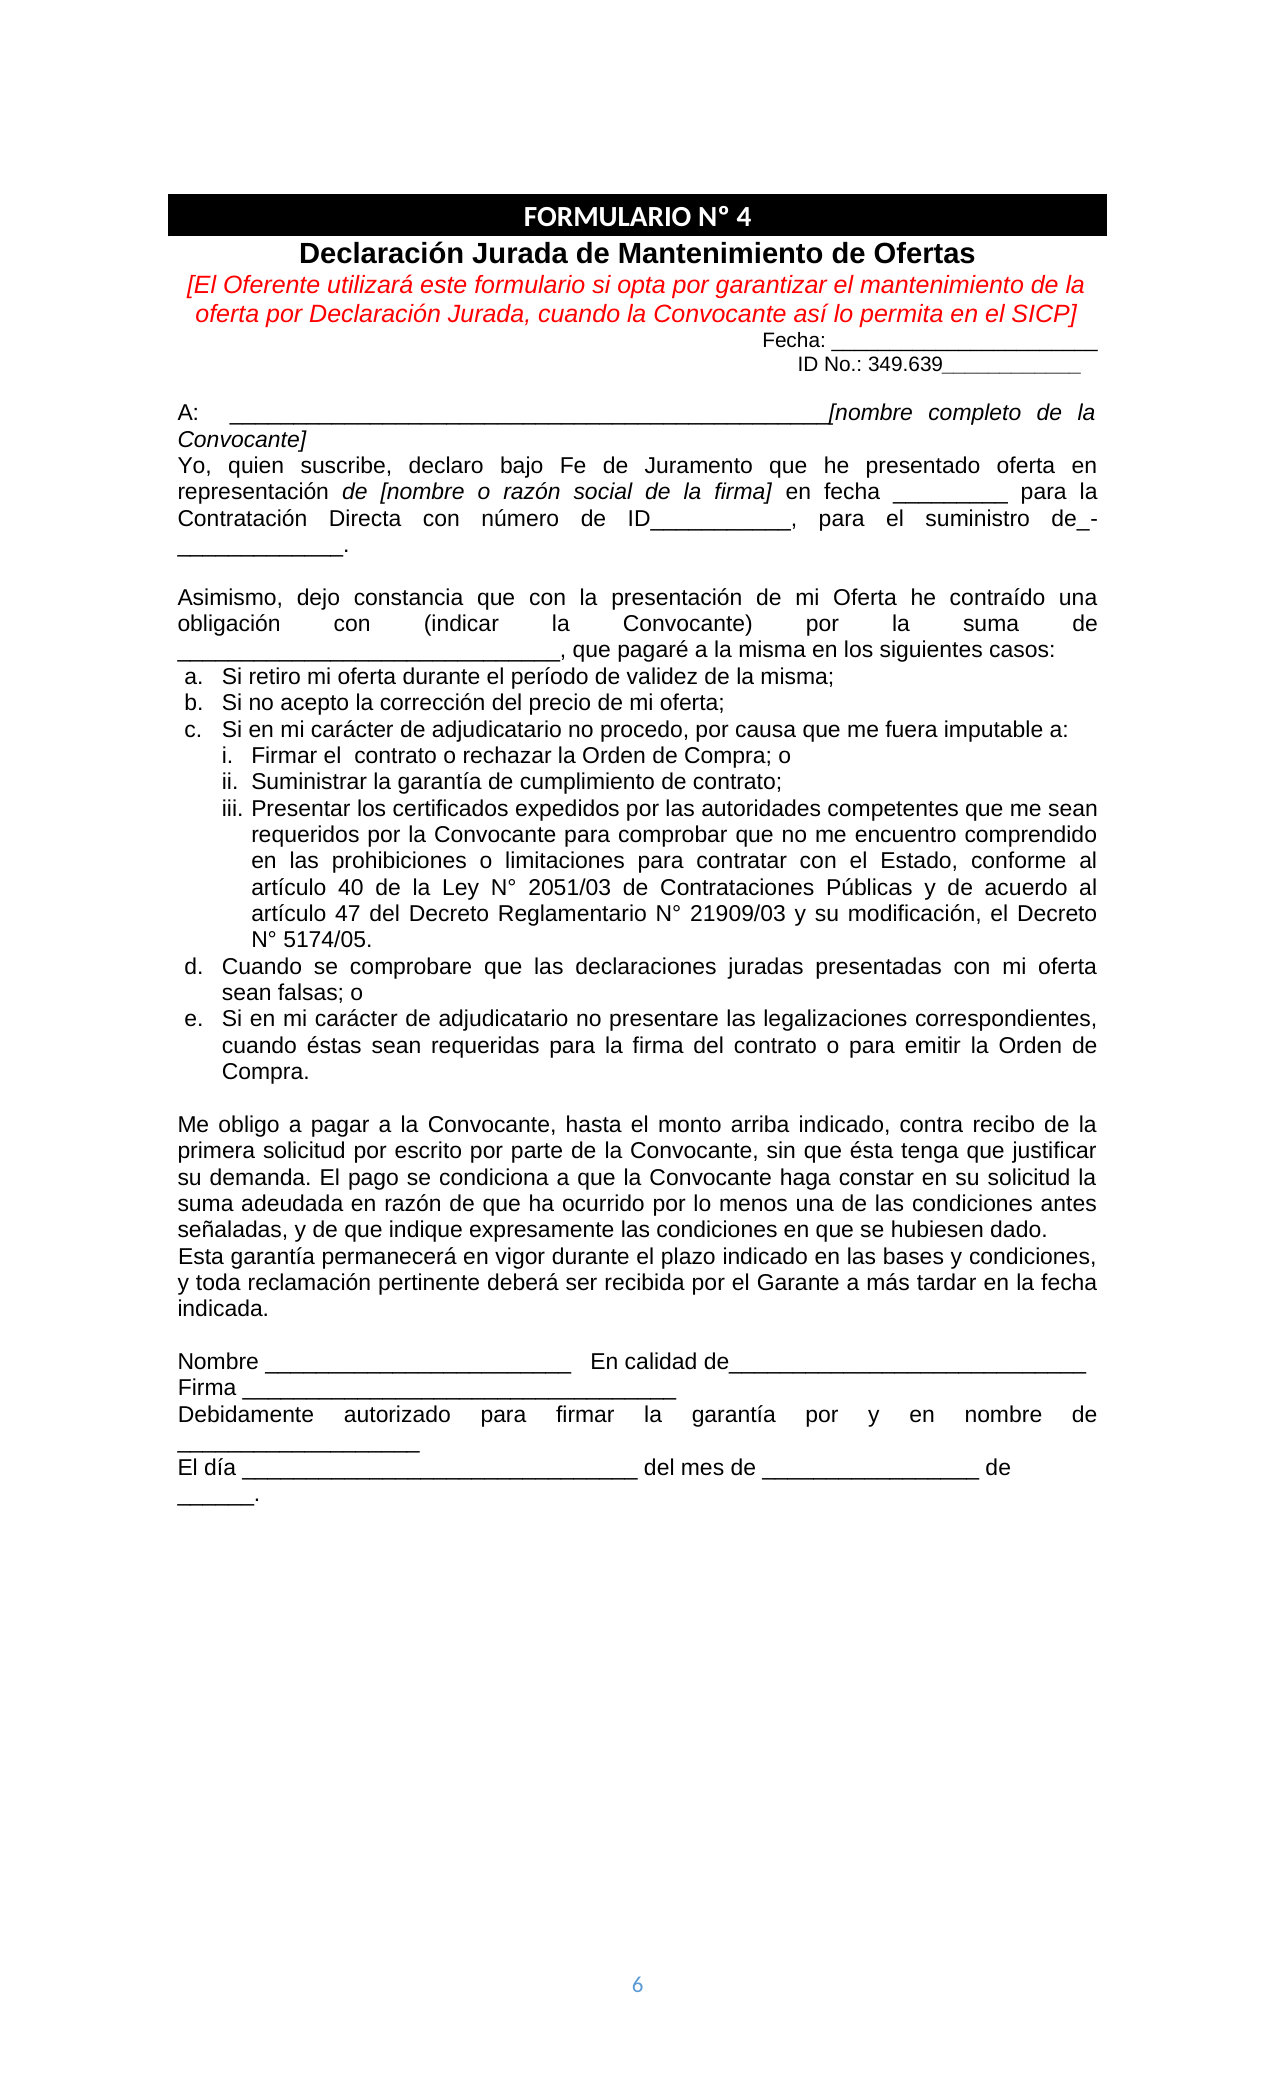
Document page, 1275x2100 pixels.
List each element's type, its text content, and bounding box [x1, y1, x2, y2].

subtitle Si no acepto la corrección del precio de mi oferta; [184, 689, 1098, 716]
text Debidamente autorizado para firmar la garantía por y en nombre de ___________________ [177, 1401, 1098, 1453]
subtitle Presentar los certificados expedidos por las autoridades competentes que me sean requeridos por la Convocante para comprobar que no me encuentro comprendido en las prohibiciones o limitaciones para contratar con el Estado, conforme al artículo 40 de la Ley N° 2051/03 de Contrataciones Públicas y de acuerdo al artículo 47 del Decreto Reglamentario N° 21909/03 y su modificación, el Decreto N° 5174/05. [222, 794, 1098, 953]
text FORMULARIO Nº 4 [169, 196, 1106, 235]
text [El Oferente utilizará este formulario si opta por garantizar el mantenimiento de la oferta por Declaración Jurada, cuando la Convocante así lo permita en el SICP] [177, 270, 1098, 327]
text Firma __________________________________ [177, 1374, 1098, 1401]
subtitle Si en mi carácter de adjudicatario no presentare las legalizaciones correspondientes, cuando éstas sean requeridas para la firma del contrato o para emitir la Orden de Compra. [184, 1005, 1098, 1084]
text A: _______________________________________________[nombre completo de la Convocante] [177, 399, 1098, 452]
text El día _______________________________ del mes de _________________ de ______. [177, 1453, 1098, 1506]
text ID No.: 349.639____________ [797, 351, 1098, 375]
text Esta garantía permanecerá en vigor durante el plazo indicado en las bases y condiciones, y toda reclamación pertinente deberá ser recibida por el Garante a más tardar en la fecha indicada. [177, 1243, 1098, 1322]
text Yo, quien suscribe, declaro bajo Fe de Juramento que he presentado oferta en representación de [nombre o razón social de la firma] en fecha _________ para la Contratación Directa con número de ID___________, para el suministro de______________. [177, 452, 1098, 557]
text Nombre ________________________ En calidad de____________________________ [177, 1348, 1098, 1374]
text Asimismo, dejo constancia que con la presentación de mi Oferta he contraído una obligación con (indicar la Convocante) por la suma de ______________________________, que pagaré a la misma en los siguientes casos: [177, 584, 1098, 663]
subtitle Suministrar la garantía de cumplimiento de contrato; [222, 768, 1098, 794]
subtitle Firmar el contrato o rechazar la Orden de Compra; o [222, 742, 1098, 768]
subtitle Si en mi carácter de adjudicatario no procedo, por causa que me fuera imputable a: [184, 716, 1098, 742]
subtitle Si retiro mi oferta durante el período de validez de la misma; [184, 663, 1098, 689]
subtitle Cuando se comprobare que las declaraciones juradas presentadas con mi oferta sean falsas; o [184, 953, 1098, 1005]
text Fecha: _______________________ [177, 327, 1098, 351]
text Me obligo a pagar a la Convocante, hasta el monto arriba indicado, contra recibo de la primera solicitud por escrito por parte de la Convocante, sin que ésta tenga que justificar su demanda. El pago se condiciona a que la Convocante haga constar en su solicitud la suma adeudada en razón de que ha ocurrido por lo menos una de las condiciones antes señaladas, y de que indique expresamente las condiciones en que se hubiesen dado. [177, 1111, 1098, 1243]
text Declaración Jurada de Mantenimiento de Ofertas [177, 236, 1098, 270]
